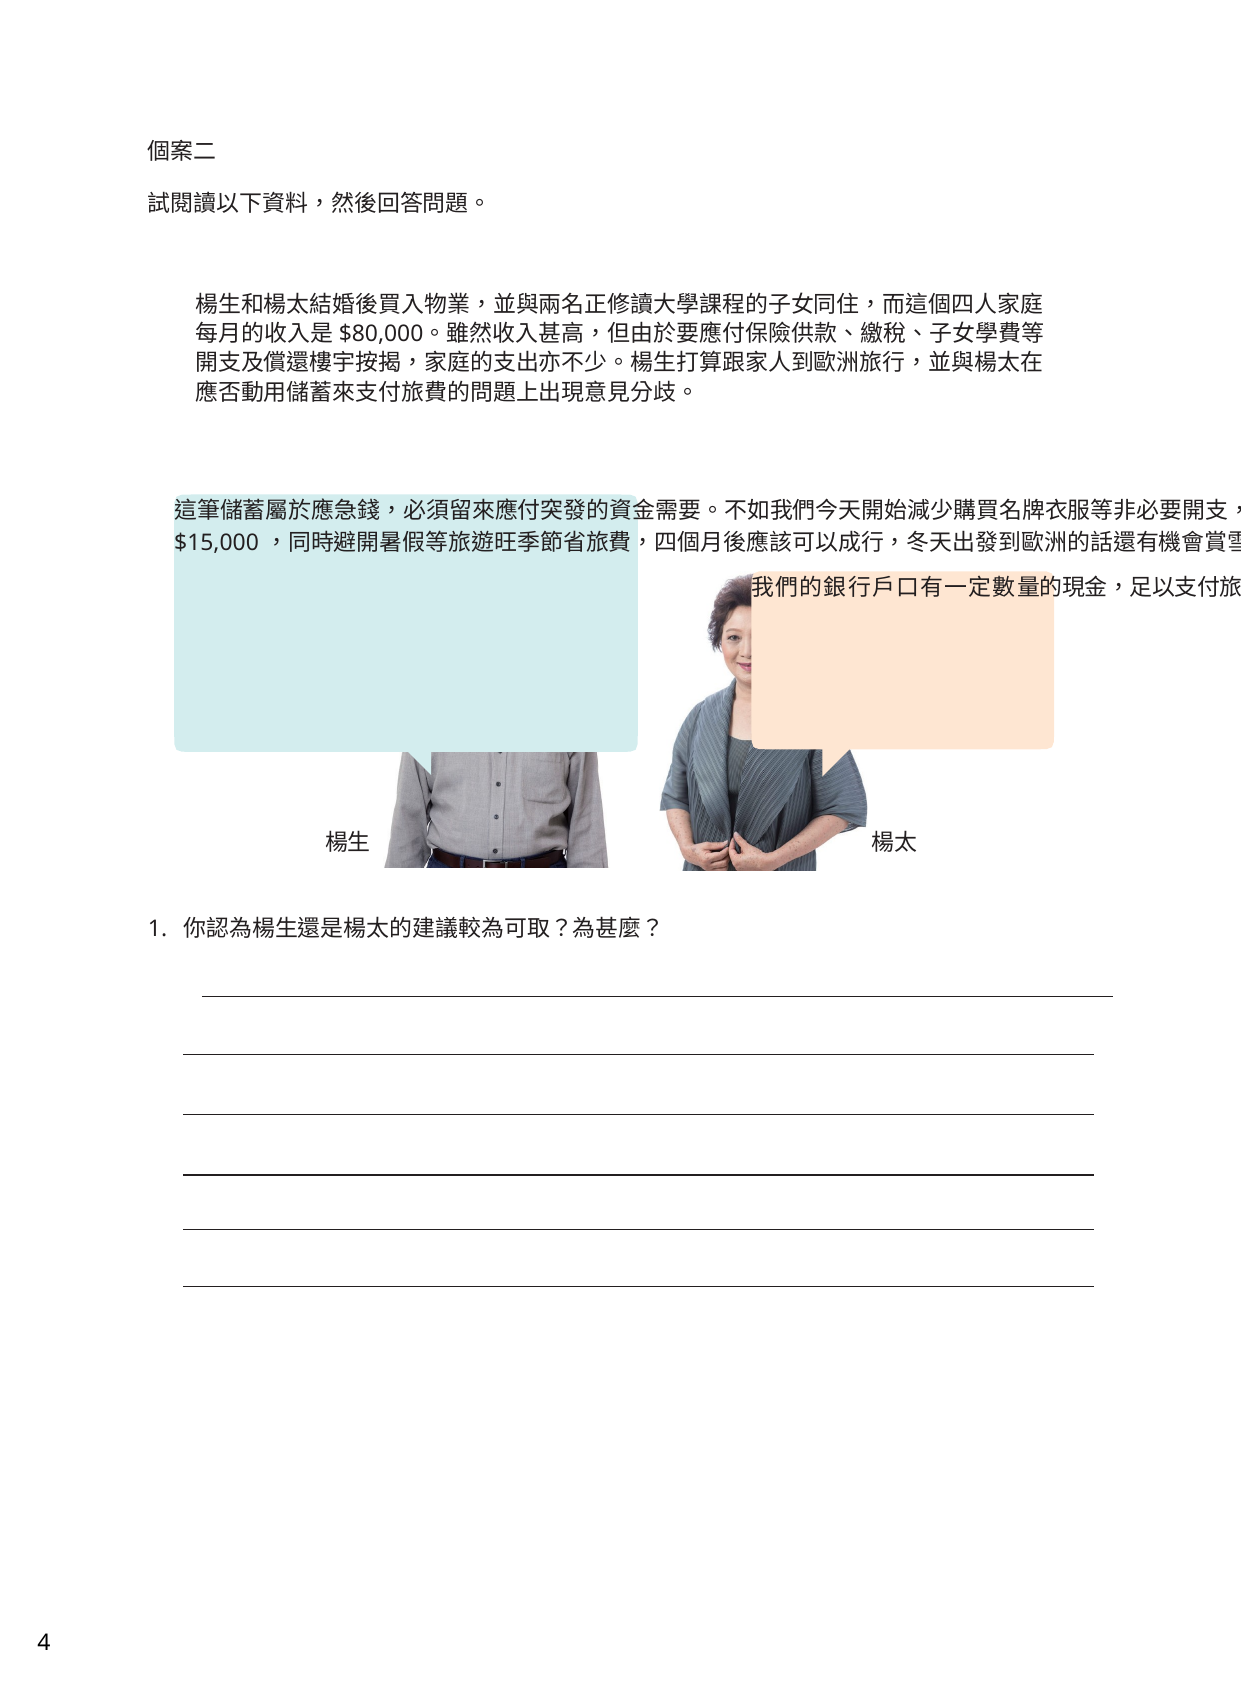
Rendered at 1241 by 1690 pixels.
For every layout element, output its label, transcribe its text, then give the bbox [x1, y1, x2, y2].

picture [383, 752, 611, 826]
subtitle 試閱讀以下資料，然後回答問題。 [148, 184, 1136, 218]
text 楊生 楊太 [325, 826, 1136, 857]
list 你認為楊生還是楊太的建議較為可取？為甚麼？ [148, 910, 1136, 943]
picture [383, 857, 611, 868]
picture [658, 857, 868, 871]
picture [658, 571, 868, 826]
subtitle 個案二 [148, 133, 216, 166]
